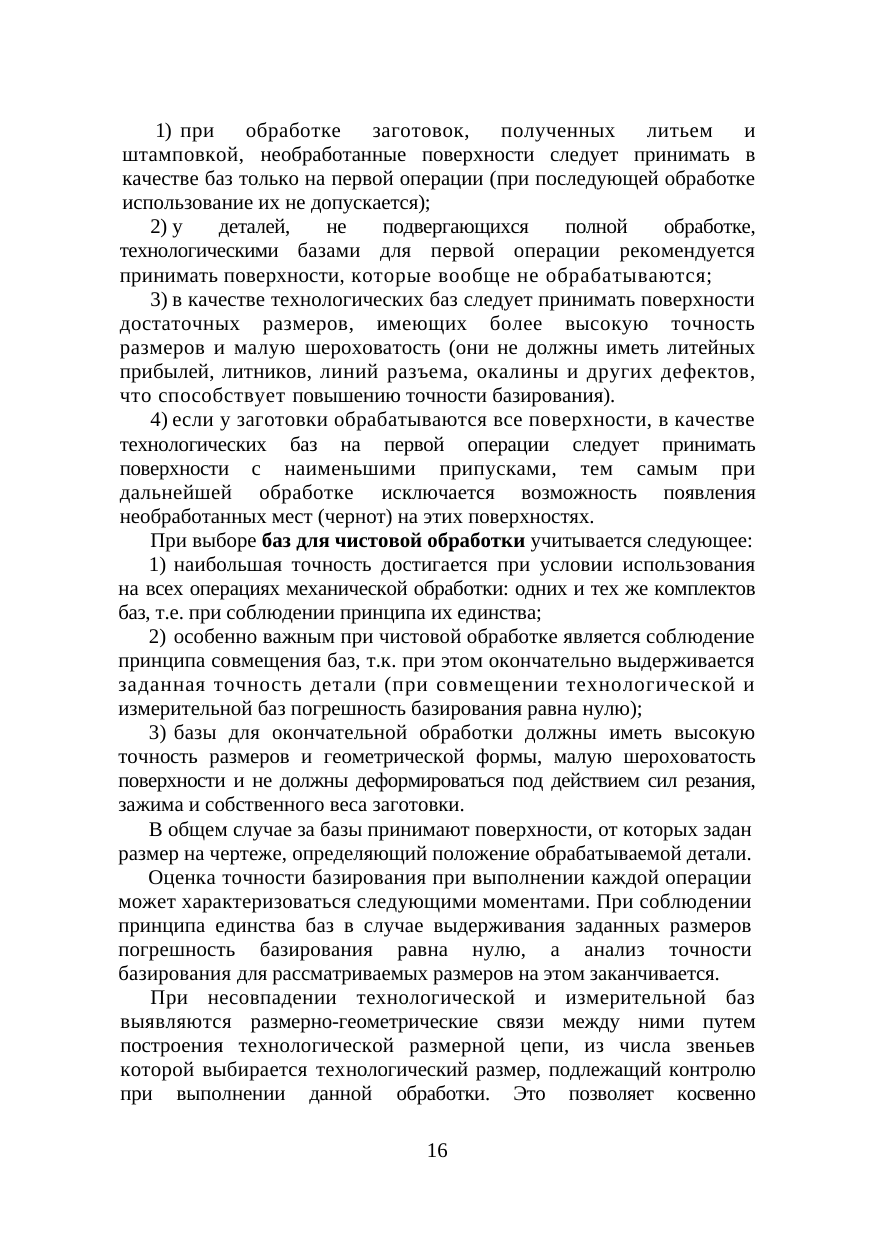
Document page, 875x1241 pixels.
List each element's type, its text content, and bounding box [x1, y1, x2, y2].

list у деталей, не подвергающихся полной обработке, технологическими базами для первой операции рекомендуется принимать поверхности, которые вообще не обрабатываются; [119, 214, 756, 287]
list в качестве технологических баз следует принимать поверхности достаточных размеров, имеющих более высокую точность размеров и малую шероховатость (они не должны иметь литейных прибылей, литников, линий разъема, окалины и других дефектов, что способствует повышению точности базирования). [119, 287, 756, 407]
text Оценка точности базирования при выполнении каждой операции может характеризоваться следующими моментами. При соблюдении принципа единства баз в случае выдерживания заданных размеров погрешность базирования равна нулю, а анализ точности базирования для рассматриваемых размеров на этом заканчивается. [118, 864, 753, 985]
list наибольшая точность достигается при условии использования на всех операциях механической обработки: одних и тех же комплектов баз, т.е. при соблюдении принципа их единства; [118, 552, 756, 624]
list базы для окончательной обработки должны иметь высокую точность размеров и геометрической формы, малую шероховатость поверхности и не должны деформироваться под действием сил резания, зажима и собственного веса заготовки. [118, 720, 756, 816]
list особенно важным при чистовой обработке является соблюдение принципа совмещения баз, т.к. при этом окончательно выдерживается заданная точность детали (при совмещении технологической и измерительной баз погрешность базирования равна нулю); [118, 624, 756, 720]
list если у заготовки обрабатываются все поверхности, в качестве технологических баз на первой операции следует принимать поверхности с наименьшими припусками, тем самым при дальнейшей обработке исключается возможность появления необработанных мест (чернот) на этих поверхностях. [119, 407, 756, 528]
text 1) при обработке заготовок, полученных литьем и штамповкой, необработанные поверхности следует принимать в качестве баз только на первой операции (при последующей обработке использование их не допускается); [122, 118, 756, 214]
text В общем случае за базы принимают поверхности, от которых задан размер на чертеже, определяющий положение обрабатываемой детали. [118, 816, 753, 864]
text При выборе баз для чистовой обработки учитывается следующее: [150, 528, 756, 552]
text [120, 985, 756, 1105]
